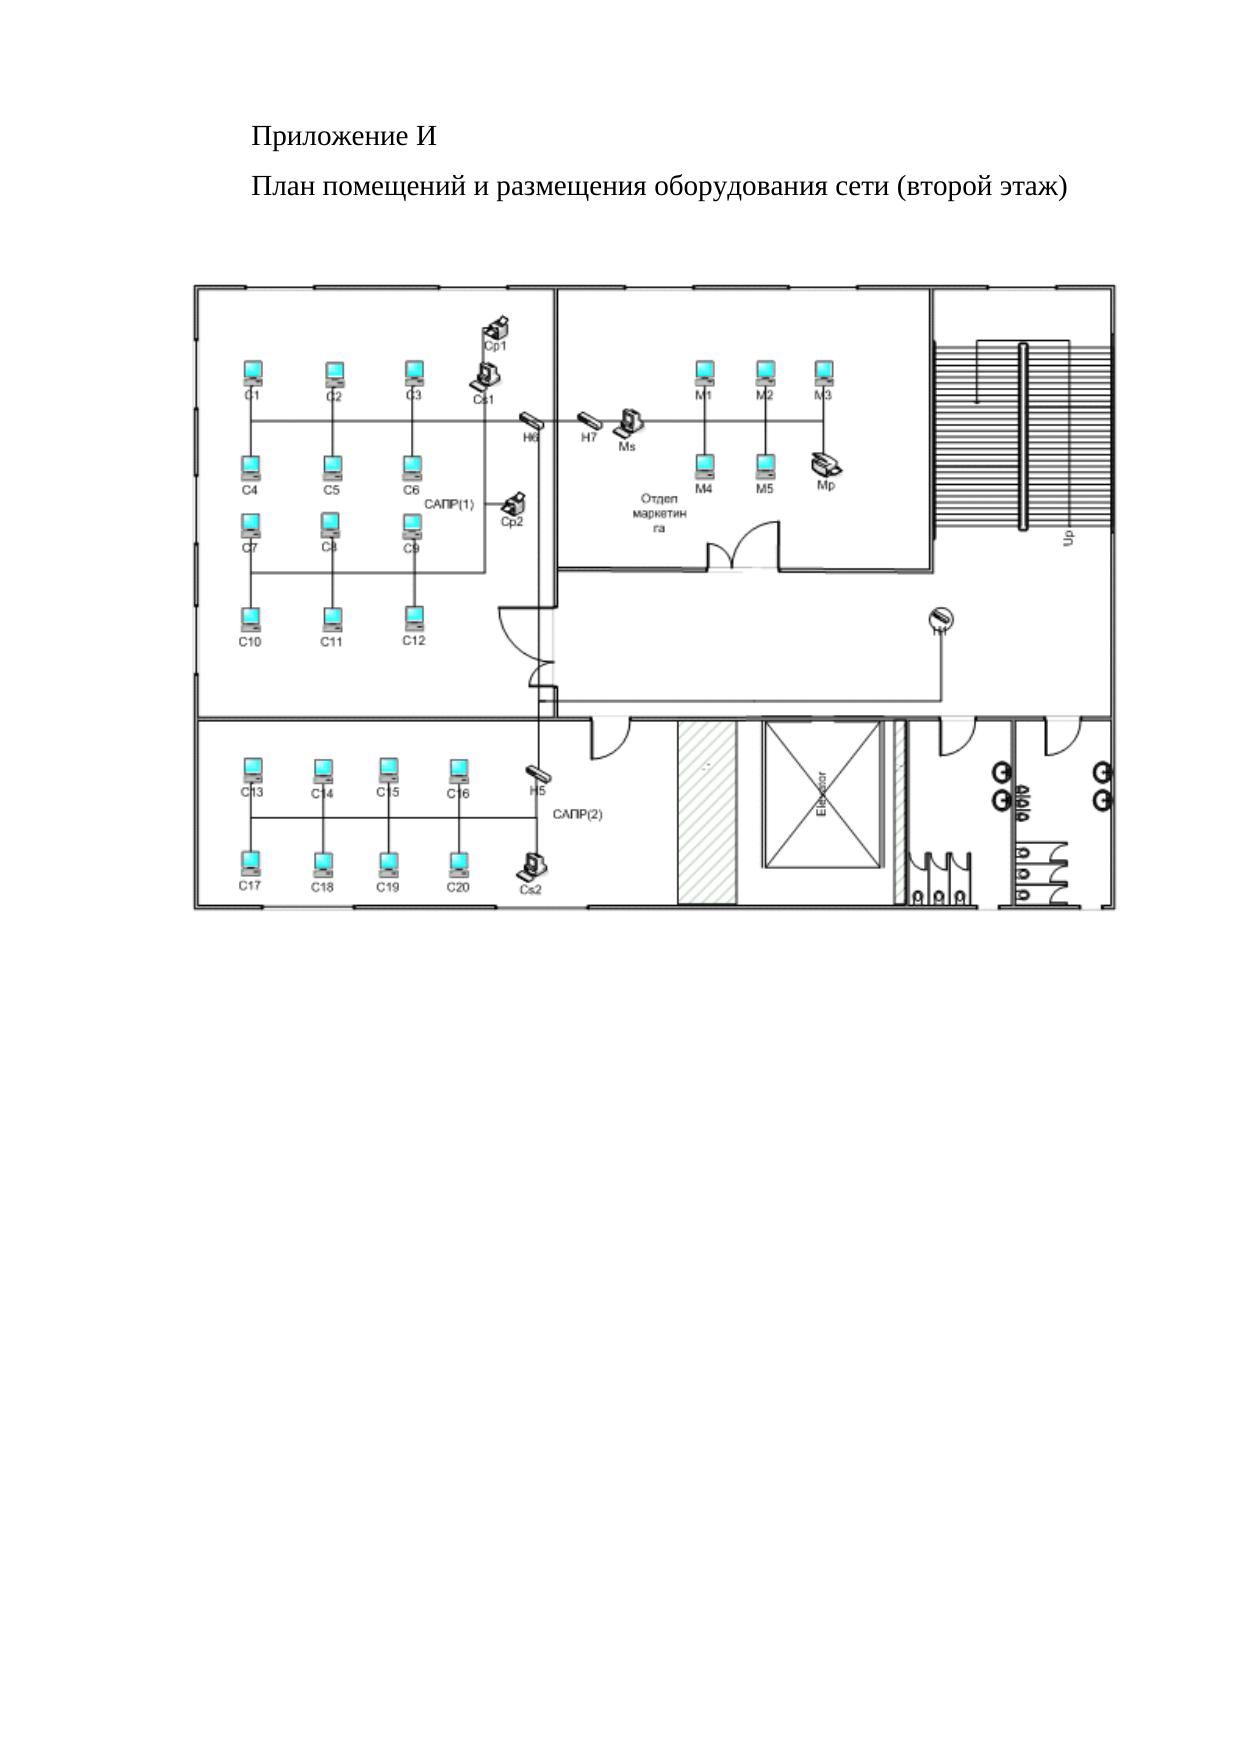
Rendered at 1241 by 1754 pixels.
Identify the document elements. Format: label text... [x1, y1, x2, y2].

text План помещений и размещения оборудования сети (второй этаж) [177, 168, 1152, 202]
picture [177, 268, 1134, 930]
text Приложение И [177, 118, 1152, 152]
